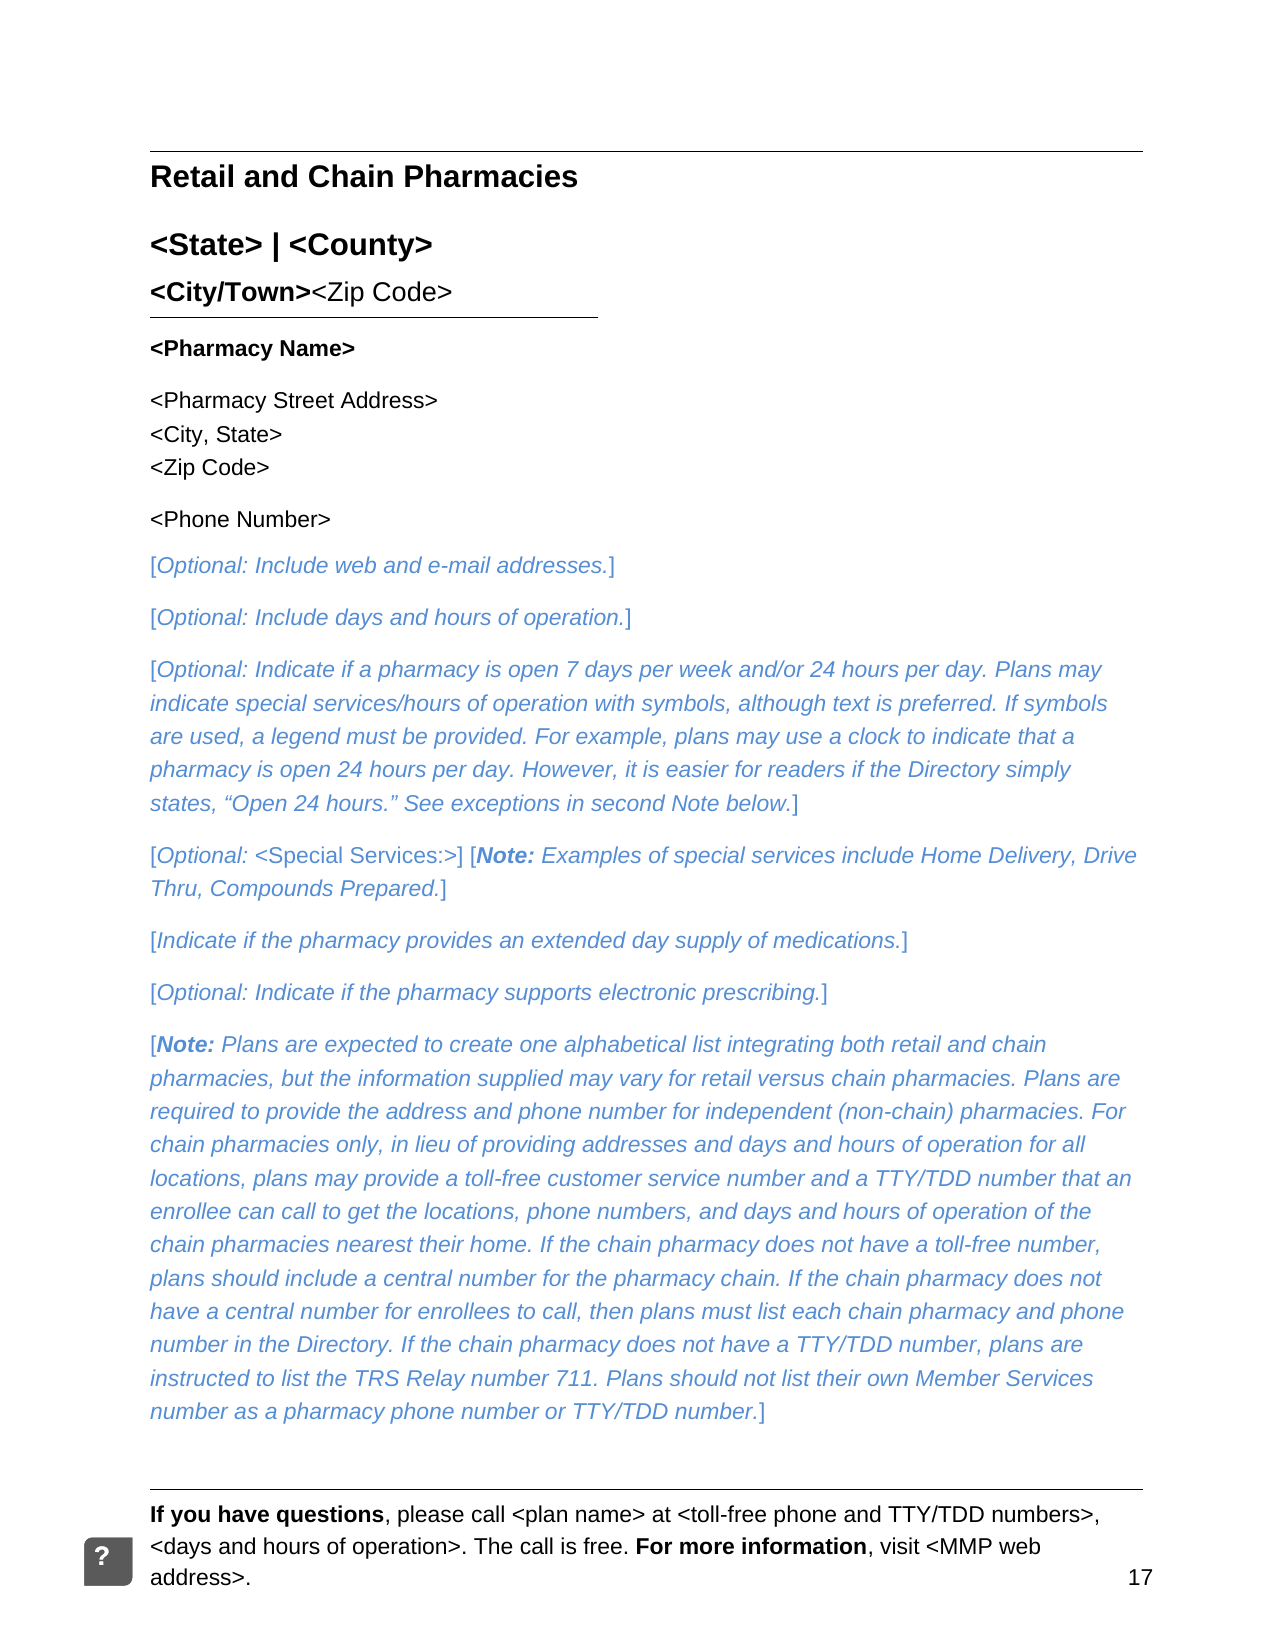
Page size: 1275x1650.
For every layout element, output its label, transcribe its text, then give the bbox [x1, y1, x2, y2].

text <Pharmacy Name> [150, 330, 1143, 363]
text [Optional: Indicate if a pharmacy is open 7 days per week and/or 24 hours per day. Plans may indicate special services/hours of operation with symbols, although text is preferred. If symbols are used, a legend must be provided. For example, plans may use a clock to indicate that a pharmacy is open 24 hours per day. However, it is easier for readers if the Directory simply states, “Open 24 hours.” See exceptions in second Note below.] [150, 651, 1143, 818]
text Retail and Chain Pharmacies [150, 152, 1143, 196]
text <Pharmacy Street Address> <City, State> <Zip Code> [150, 382, 1143, 482]
text [Optional: Include web and e-mail addresses.] [150, 547, 1143, 580]
text [Optional: <Special Services:>] [Note: Examples of special services include Home Delivery, Drive Thru, Compounds Prepared.] [150, 836, 1143, 903]
text [Note: Plans are expected to create one alphabetical list integrating both retail and chain pharmacies, but the information supplied may vary for retail versus chain pharmacies. Plans are required to provide the address and phone number for independent (non-chain) pharmacies. For chain pharmacies only, in lieu of providing addresses and days and hours of operation for all locations, plans may provide a toll-free customer service number and a TTY/TDD number that an enrollee can call to get the locations, phone numbers, and days and hours of operation of the chain pharmacies nearest their home. If the chain pharmacy does not have a toll-free number, plans should include a central number for the pharmacy chain. If the chain pharmacy does not have a central number for enrollees to call, then plans must list each chain pharmacy and phone number in the Directory. If the chain pharmacy does not have a TTY/TDD number, plans are instructed to list the TRS Relay number 711. Plans should not list their own Member Services number as a pharmacy phone number or TTY/TDD number.] [150, 1026, 1143, 1426]
text <State> | <County> [150, 229, 1143, 262]
text [Optional: Indicate if the pharmacy supports electronic prescribing.] [150, 974, 1143, 1007]
text [Optional: Include days and hours of operation.] [150, 599, 1143, 632]
text <City/Town><Zip Code> [150, 275, 598, 317]
text <Phone Number> [150, 501, 1143, 534]
text [Indicate if the pharmacy provides an extended day supply of medications.] [150, 922, 1143, 955]
